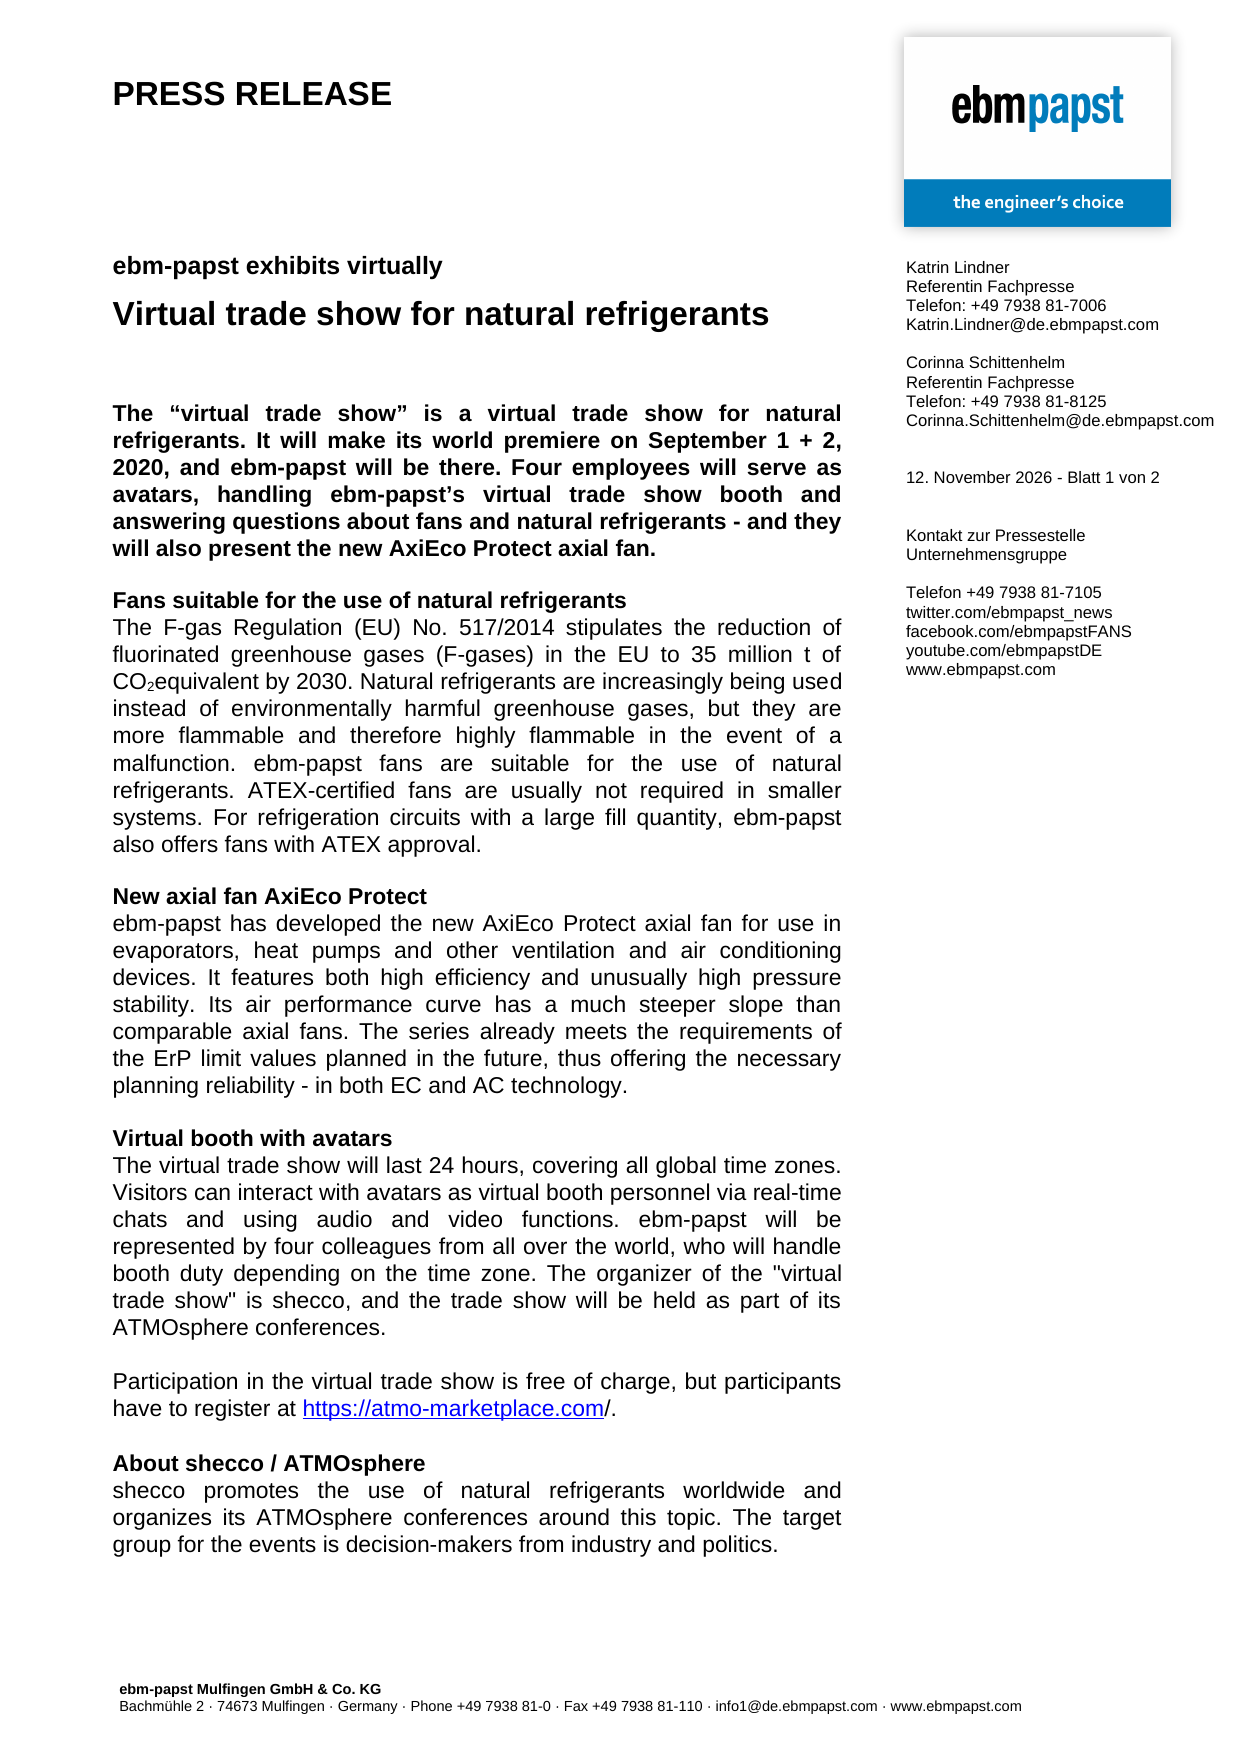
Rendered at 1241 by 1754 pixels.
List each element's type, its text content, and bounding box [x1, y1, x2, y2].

text The virtual trade show will last 24 hours, covering all global time zones. Visitors can interact with avatars as virtual booth personnel via real-time chats and using audio and video functions. ebm-papst will be represented by four colleagues from all over the world, who will handle booth duty depending on the time zone. The organizer of the "virtual trade show" is shecco, and the trade show will be held as part of its ATMOsphere conferences. [112, 1151, 842, 1340]
text Virtual booth with avatars [112, 1124, 842, 1151]
subtitle shecco promotes the use of natural refrigerants worldwide and organizes its ATMOsphere conferences around this topic. The target group for the events is decision-makers from industry and politics. [112, 1476, 842, 1557]
text Fans suitable for the use of natural refrigerants [112, 586, 842, 613]
text ebm-papst has developed the new AxiEco Protect axial fan for use in evaporators, heat pumps and other ventilation and air conditioning devices. It features both high efficiency and unusually high pressure stability. Its air performance curve has a much steeper slope than comparable axial fans. The series already meets the requirements of the ErP limit values planned in the future, thus offering the necessary planning reliability - in both EC and AC technology. [112, 909, 842, 1099]
text The F-gas Regulation (EU) No. 517/2014 stipulates the reduction of fluorinated greenhouse gases (F-gases) in the EU to 35 million t of CO2equivalent by 2030. Natural refrigerants are increasingly being used instead of environmentally harmful greenhouse gases, but they are more flammable and therefore highly flammable in the event of a malfunction. ebm-papst fans are suitable for the use of natural refrigerants. ATEX-certified fans are usually not required in smaller systems. For refrigeration circuits with a large fill quantity, ebm-papst also offers fans with ATEX approval. [112, 613, 842, 857]
text The “virtual trade show” is a virtual trade show for natural refrigerants. It will make its world premiere on September 1 + 2, 2020, and ebm-papst will be there. Four employees will serve as avatars, handling ebm-papst’s virtual trade show booth and answering questions about fans and natural refrigerants - and they will also present the new AxiEco Protect axial fan. [112, 399, 842, 561]
text New axial fan AxiEco Protect [112, 882, 842, 909]
text Participation in the virtual trade show is free of charge, but participants have to register at https://atmo-marketplace.com/. [112, 1367, 842, 1422]
subtitle About shecco / ATMOsphere [112, 1449, 842, 1476]
picture [881, 14, 1194, 250]
